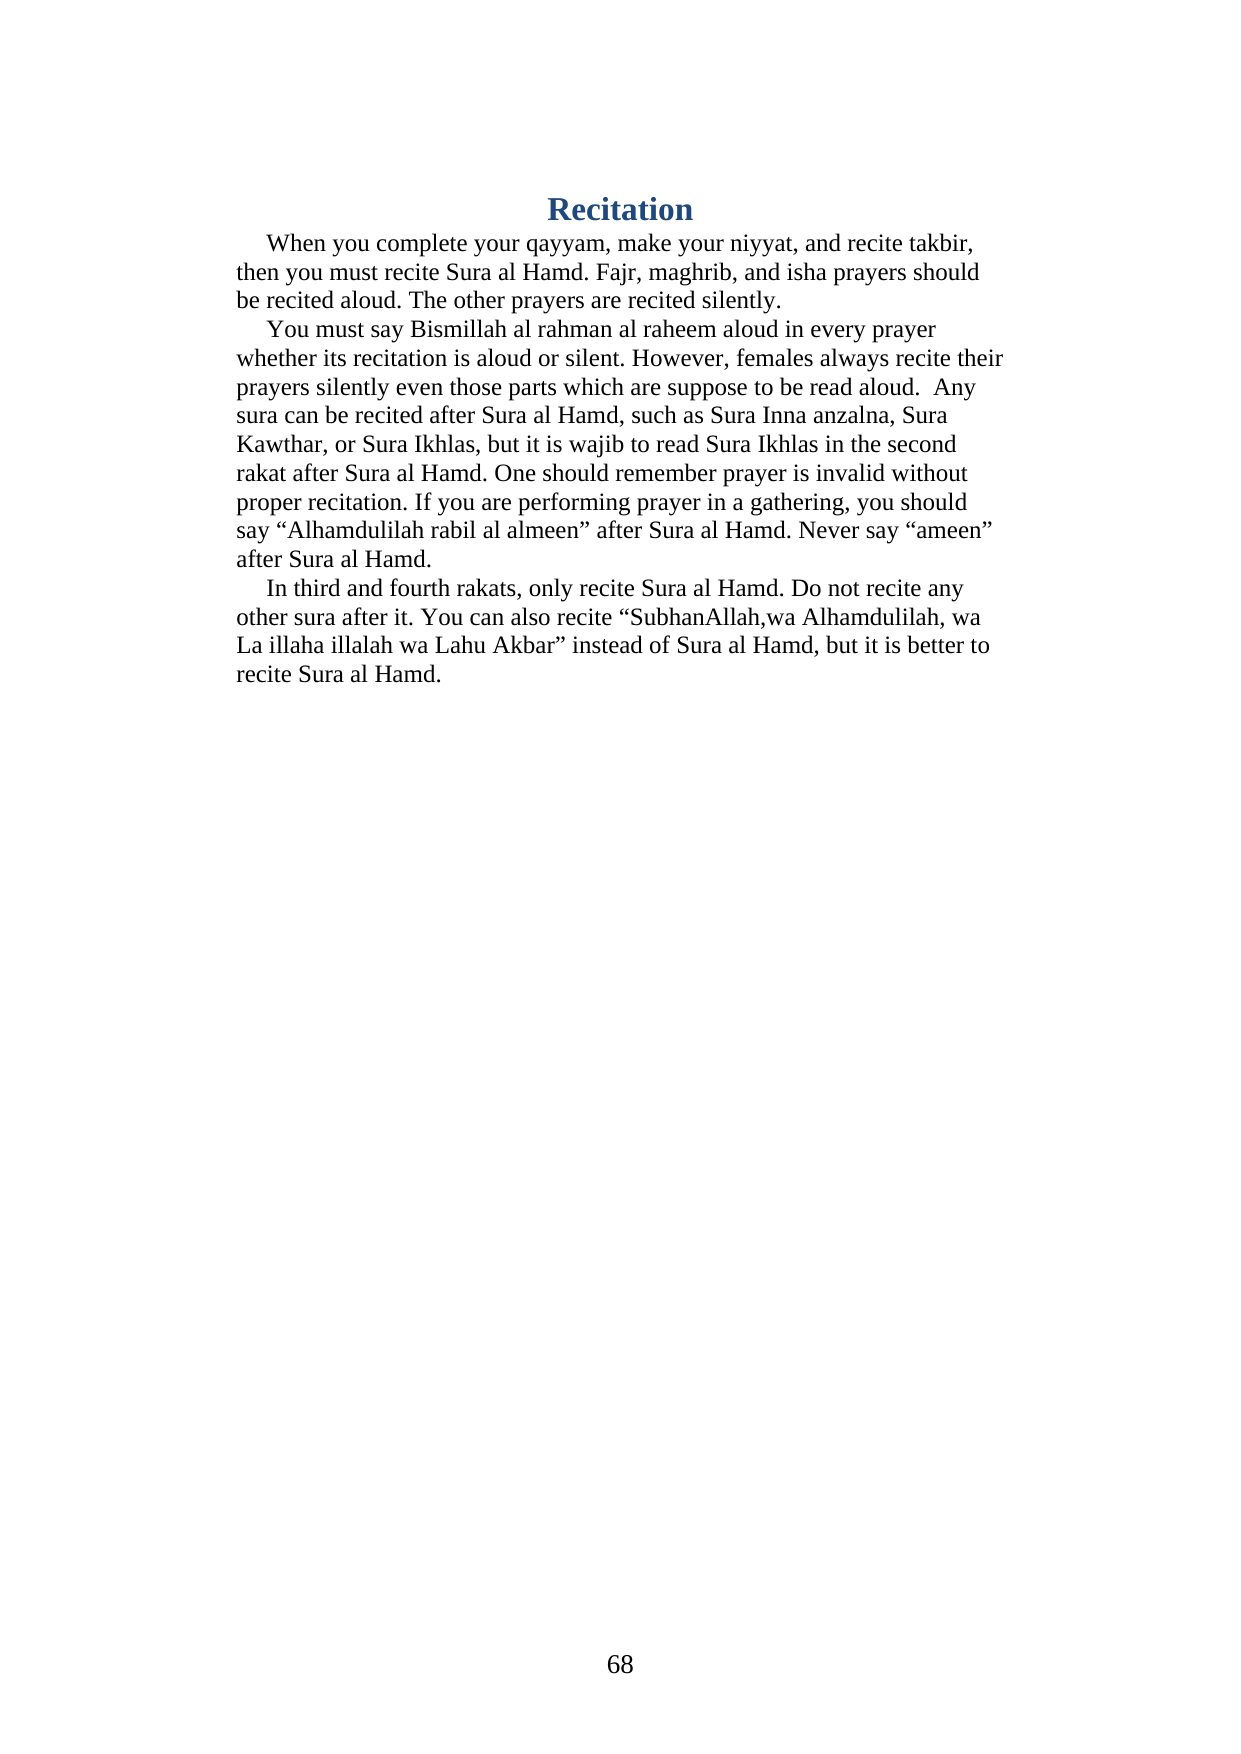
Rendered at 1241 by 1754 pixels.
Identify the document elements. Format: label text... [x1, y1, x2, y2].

text You must say Bismillah al rahman al raheem aloud in every prayer whether its recitation is aloud or silent. However, females always recite their prayers silently even those parts which are suppose to be read aloud. Any sura can be recited after Sura al Hamd, such as Sura Inna anzalna, Sura Kawthar, or Sura Ikhlas, but it is wajib to read Sura Ikhlas in the second rakat after Sura al Hamd. One should remember prayer is invalid without proper recitation. If you are performing prayer in a gathering, you should say “Alhamdulilah rabil al almeen” after Sura al Hamd. Never say “ameen” after Sura al Hamd. [236, 314, 1004, 573]
text When you complete your qayyam, make your niyyat, and recite takbir, then you must recite Sura al Hamd. Fajr, maghrib, and isha prayers should be recited aloud. The other prayers are recited silently. [236, 228, 1004, 314]
text In third and fourth rakats, only recite Sura al Hamd. Do not recite any other sura after it. You can also recite “SubhanAllah,wa Alhamdulilah, wa La illaha illalah wa Lahu Akbar” instead of Sura al Hamd, but it is better to recite Sura al Hamd. [236, 573, 1004, 688]
subtitle Recitation [236, 190, 1004, 228]
